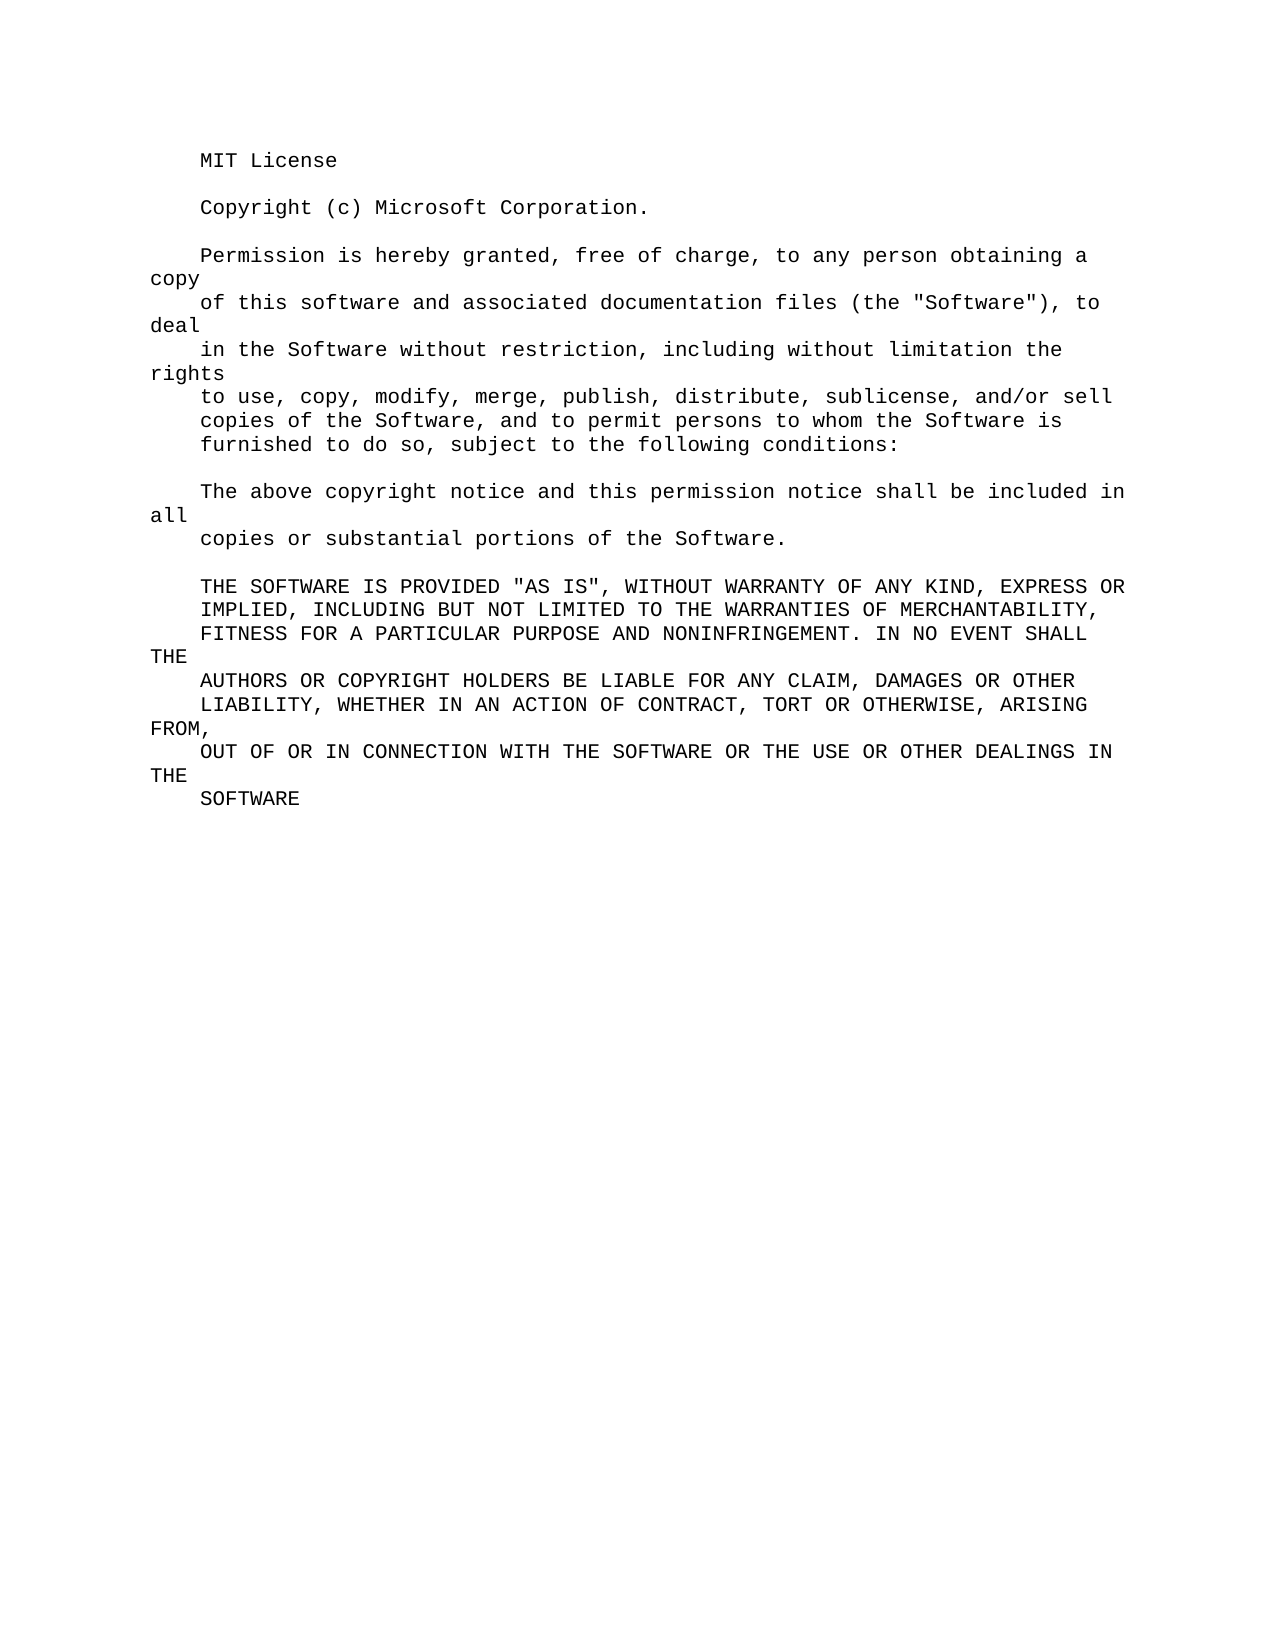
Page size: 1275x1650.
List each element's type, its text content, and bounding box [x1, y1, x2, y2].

text Permission is hereby granted, free of charge, to any person obtaining a copy [150, 244, 1125, 292]
text to use, copy, modify, merge, publish, distribute, sublicense, and/or sell [150, 386, 1125, 410]
text The above copyright notice and this permission notice shall be included in all [150, 481, 1125, 528]
text LIABILITY, WHETHER IN AN ACTION OF CONTRACT, TORT OR OTHERWISE, ARISING FROM, [150, 694, 1125, 741]
text Copyright (c) Microsoft Corporation. [150, 197, 1125, 221]
text THE SOFTWARE IS PROVIDED "AS IS", WITHOUT WARRANTY OF ANY KIND, EXPRESS OR [150, 576, 1125, 599]
text of this software and associated documentation files (the "Software"), to deal [150, 292, 1125, 339]
text copies or substantial portions of the Software. [150, 528, 1125, 552]
text FITNESS FOR A PARTICULAR PURPOSE AND NONINFRINGEMENT. IN NO EVENT SHALL THE [150, 623, 1125, 670]
text SOFTWARE [150, 788, 1125, 812]
text in the Software without restriction, including without limitation the rights [150, 339, 1125, 386]
text MIT License [150, 150, 1125, 174]
text OUT OF OR IN CONNECTION WITH THE SOFTWARE OR THE USE OR OTHER DEALINGS IN THE [150, 741, 1125, 788]
text AUTHORS OR COPYRIGHT HOLDERS BE LIABLE FOR ANY CLAIM, DAMAGES OR OTHER [150, 670, 1125, 694]
text copies of the Software, and to permit persons to whom the Software is [150, 410, 1125, 434]
text IMPLIED, INCLUDING BUT NOT LIMITED TO THE WARRANTIES OF MERCHANTABILITY, [150, 599, 1125, 623]
text furnished to do so, subject to the following conditions: [150, 434, 1125, 457]
